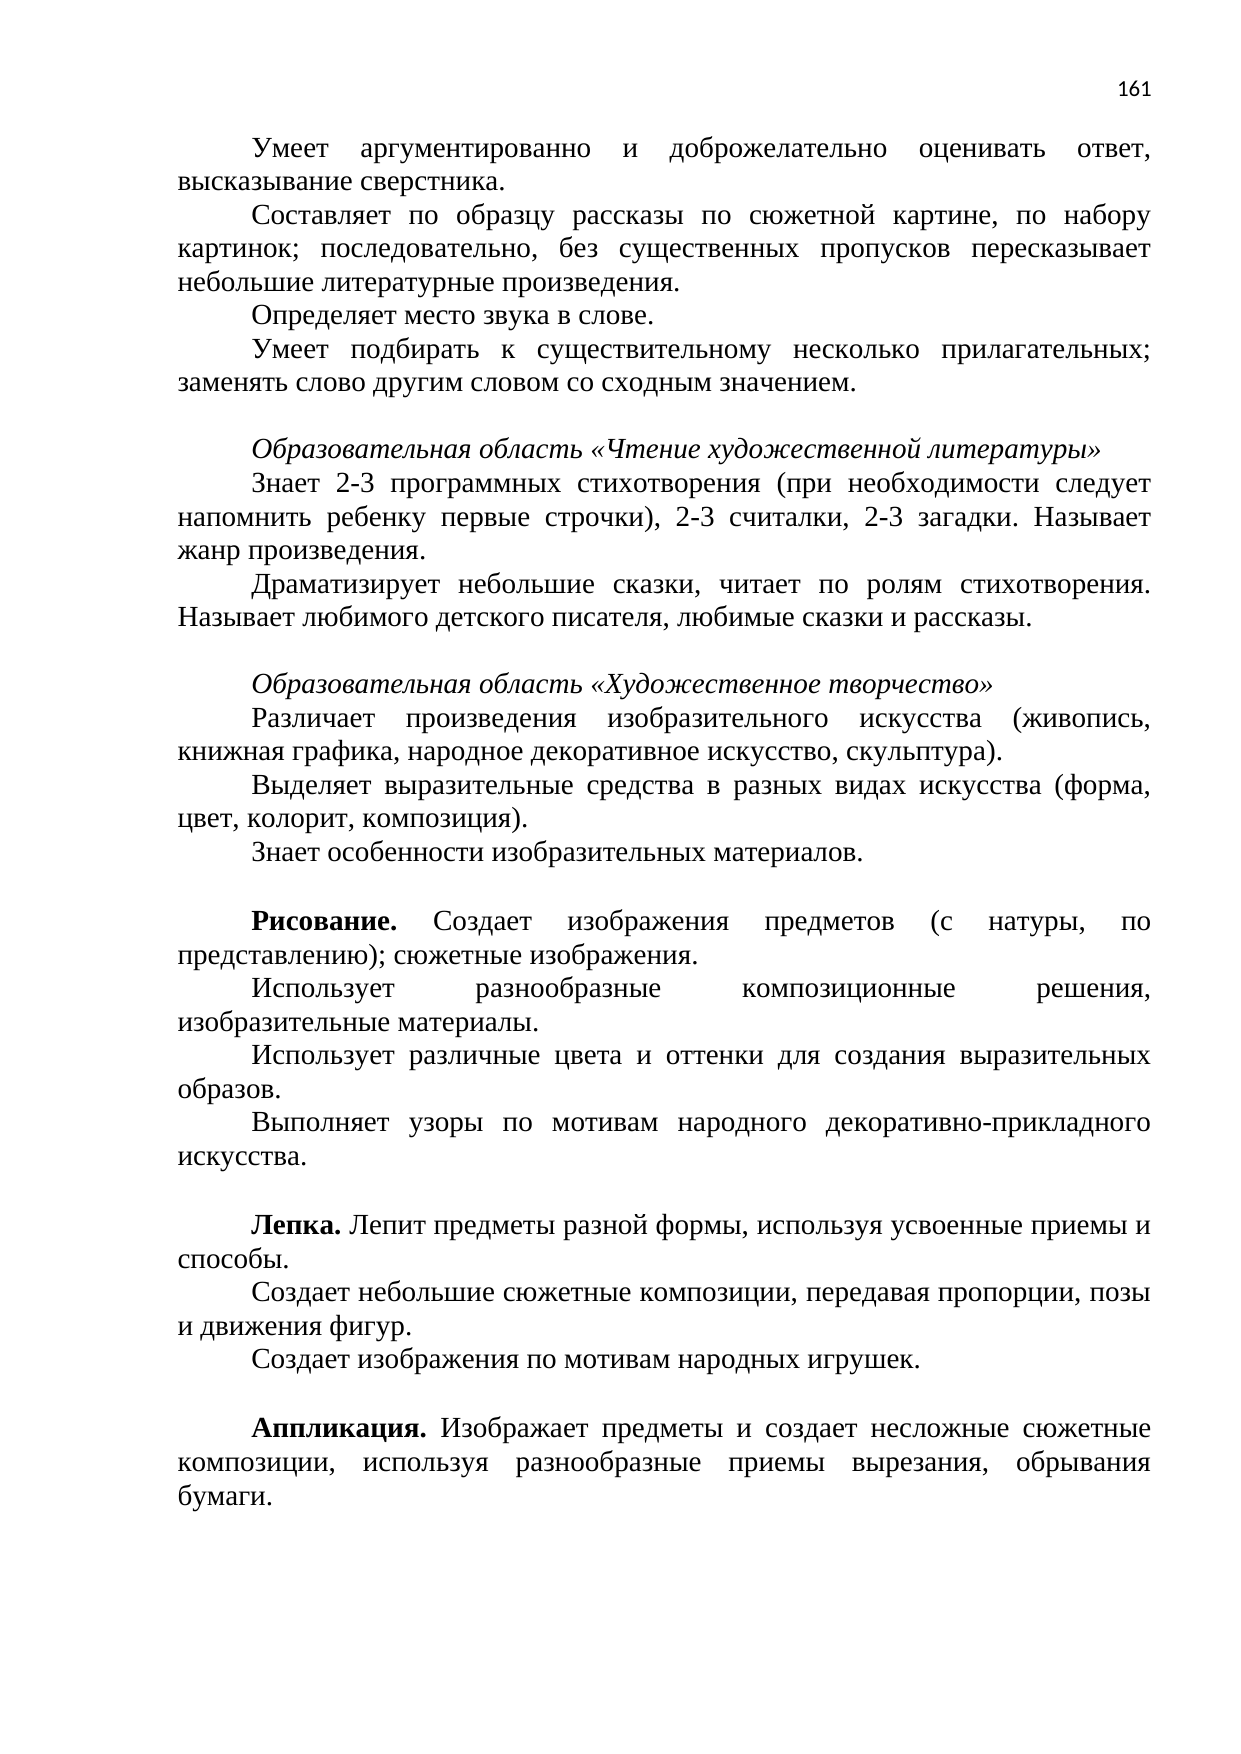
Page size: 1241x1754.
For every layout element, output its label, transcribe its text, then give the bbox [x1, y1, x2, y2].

text Использует различные цвета и оттенки для создания выразительных образов. [177, 1037, 1152, 1104]
text Определяет место звука в слове. [177, 297, 1152, 331]
text Образовательная область «Чтение художественной литературы» [177, 432, 1152, 465]
text Умеет подбирать к существительному несколько прилагательных; заменять слово другим словом со сходным значением. [177, 331, 1152, 398]
text Различает произведения изобразительного искусства (живопись, книжная графика, народное декоративное искусство, скульптура). [177, 700, 1152, 767]
text Создает небольшие сюжетные композиции, передавая пропорции, позы и движения фигур. [177, 1274, 1152, 1341]
text Лепка. Лепит предметы разной формы, используя усвоенные приемы и способы. [177, 1207, 1152, 1274]
text Образовательная область «Художественное творчество» [177, 666, 1152, 700]
text Знает 2-3 программных стихотворения (при необходимости следует напомнить ребенку первые строчки), 2-3 считалки, 2-3 загадки. Называет жанр произведения. [177, 465, 1152, 566]
text Создает изображения по мотивам народных игрушек. [177, 1341, 1152, 1375]
text Рисование. Создает изображения предметов (с натуры, по представлению); сюжетные изображения. [177, 903, 1152, 970]
text Драматизирует небольшие сказки, читает по ролям стихотворения. Называет любимого детского писателя, любимые сказки и рассказы. [177, 566, 1152, 633]
text Умеет аргументированно и доброжелательно оценивать ответ, высказывание сверстника. [177, 130, 1152, 197]
text Выполняет узоры по мотивам народного декоративно-прикладного искусства. [177, 1104, 1152, 1172]
text Знает особенности изобразительных материалов. [177, 834, 1152, 868]
text Составляет по образцу рассказы по сюжетной картине, по набору картинок; последовательно, без существенных пропусков пересказывает небольшие литературные произведения. [177, 197, 1152, 297]
text Использует разнообразные композиционные решения, изобразительные материалы. [177, 970, 1152, 1037]
text Выделяет выразительные средства в разных видах искусства (форма, цвет, колорит, композиция). [177, 767, 1152, 834]
text Аппликация. Изображает предметы и создает несложные сюжетные композиции, используя разнообразные приемы вырезания, обрывания бумаги. [177, 1411, 1152, 1511]
